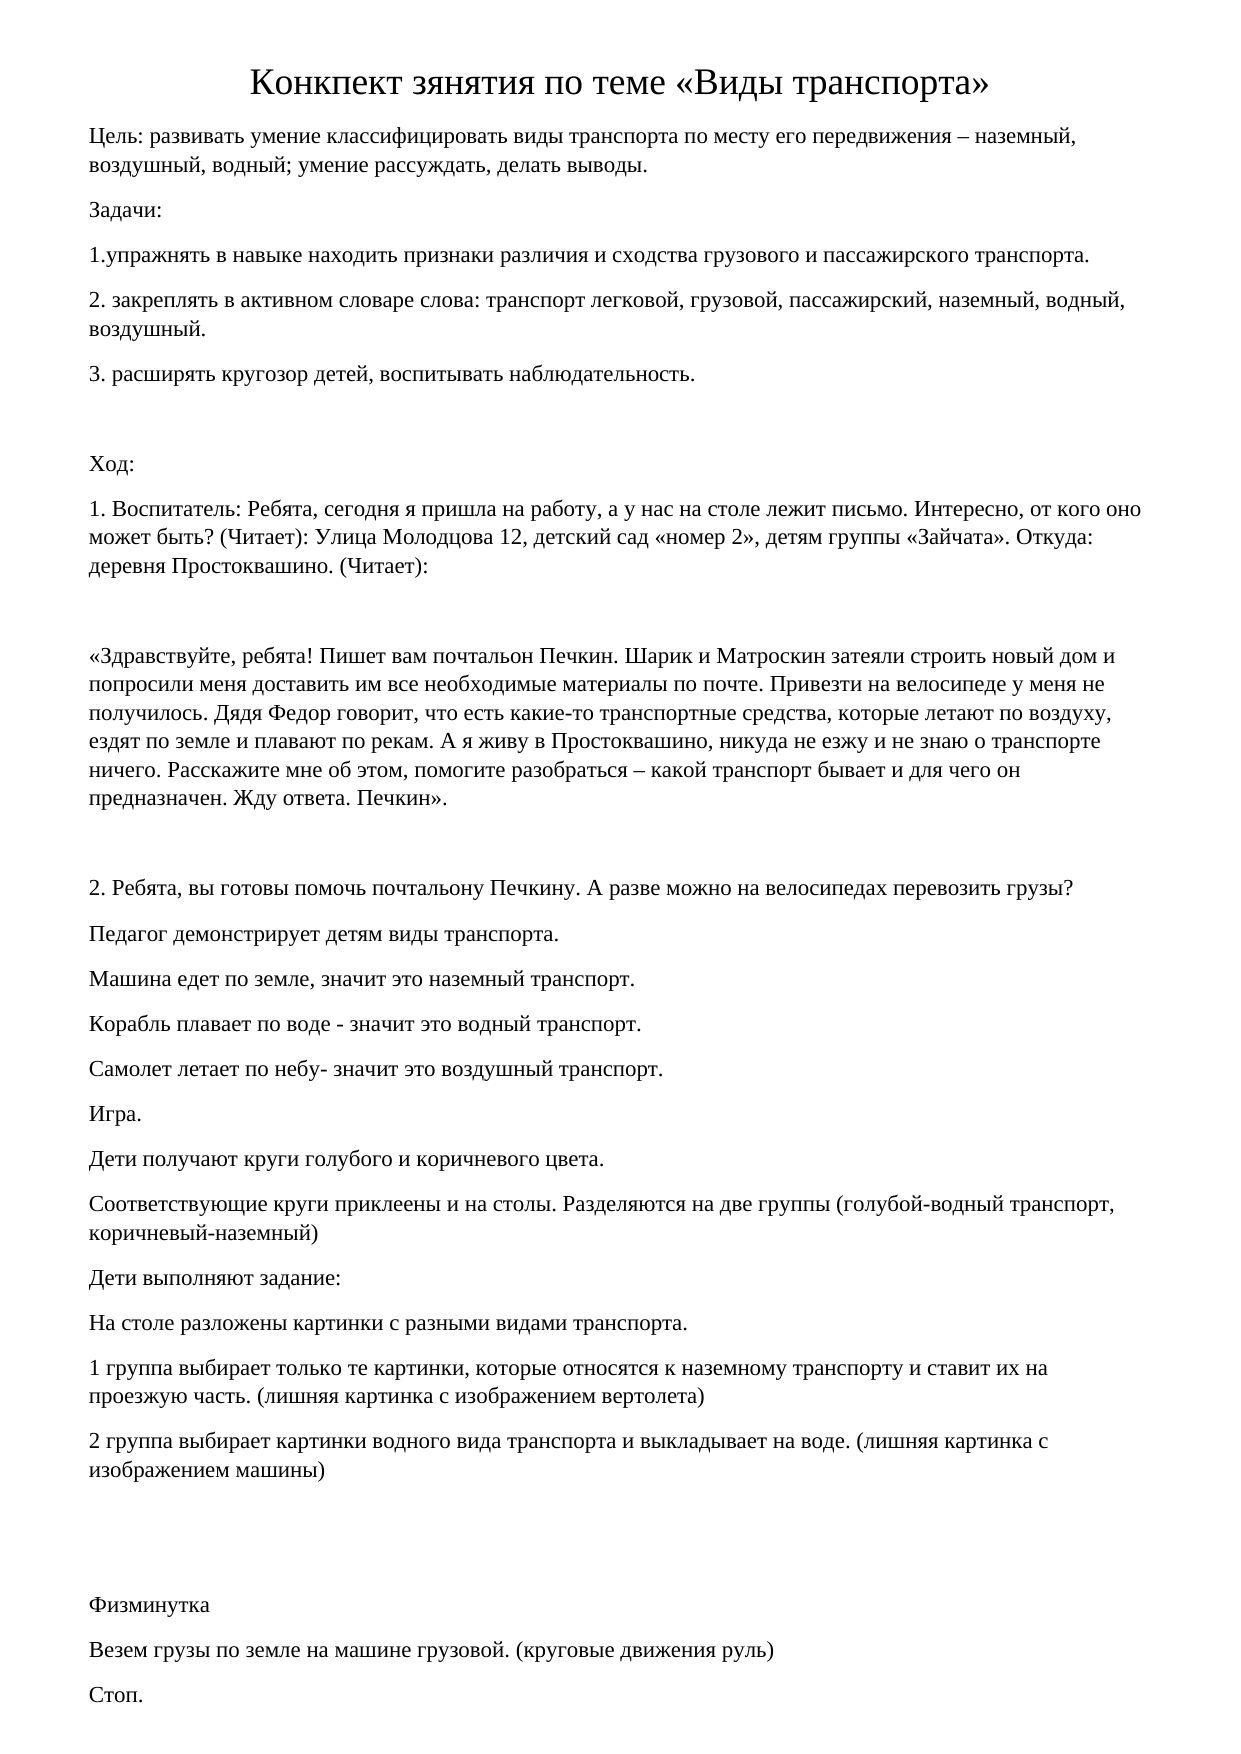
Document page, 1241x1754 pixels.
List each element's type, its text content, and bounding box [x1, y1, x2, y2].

text Игра. [89, 1100, 1152, 1126]
text Задачи: [89, 196, 1152, 222]
text Стоп. [89, 1681, 1152, 1708]
text 3. расширять кругозор детей, воспитывать наблюдательность. [89, 360, 1152, 386]
text 1.упражнять в навыке находить признаки различия и сходства грузового и пассажирского транспорта. [89, 241, 1152, 267]
text Дети получают круги голубого и коричневого цвета. [89, 1145, 1152, 1171]
text Самолет летает по небу- значит это воздушный транспорт. [89, 1055, 1152, 1081]
text Конкпект зянятия по теме «Виды транспорта» [89, 59, 1152, 102]
text Дети выполняют задание: [89, 1264, 1152, 1290]
text Везем грузы по земле на машине грузовой. (круговые движения руль) [89, 1636, 1152, 1663]
text Педагог демонстрирует детям виды транспорта. [89, 919, 1152, 946]
text Физминутка [89, 1591, 1152, 1618]
text На столе разложены картинки с разными видами транспорта. [89, 1309, 1152, 1335]
text 2 группа выбирает картинки водного вида транспорта и выкладывает на воде. (лишняя картинка с изображением машины) [89, 1427, 1152, 1482]
text Корабль плавает по воде - значит это водный транспорт. [89, 1010, 1152, 1036]
text 1. Воспитатель: Ребята, сегодня я пришла на работу, а у нас на столе лежит письмо. Интересно, от кого оно может быть? (Читает): Улица Молодцова 12, детский сад «номер 2», детям группы «Зайчата». Откуда: деревня Простоквашино. (Читает): [89, 495, 1152, 578]
text «Здравствуйте, ребята! Пишет вам почтальон Печкин. Шарик и Матроскин затеяли строить новый дом и попросили меня доставить им все необходимые материалы по почте. Привезти на велосипеде у меня не получилось. Дядя Федор говорит, что есть какие-то транспортные средства, которые летают по воздуху, ездят по земле и плавают по рекам. А я живу в Простоквашино, никуда не езжу и не знаю о транспорте ничего. Расскажите мне об этом, помогите разобраться – какой транспорт бывает и для чего он предназначен. Жду ответа. Печкин». [89, 642, 1152, 811]
text 1 группа выбирает только те картинки, которые относятся к наземному транспорту и ставит их на проезжую часть. (лишняя картинка с изображением вертолета) [89, 1354, 1152, 1409]
text Ход: [89, 450, 1152, 476]
text Машина едет по земле, значит это наземный транспорт. [89, 965, 1152, 991]
text Цель: развивать умение классифицировать виды транспорта по месту его передвижения – наземный, воздушный, водный; умение рассуждать, делать выводы. [89, 122, 1152, 177]
text 2. закреплять в активном словаре слова: транспорт легковой, грузовой, пассажирский, наземный, водный, воздушный. [89, 286, 1152, 341]
text Соответствующие круги приклеены и на столы. Разделяются на две группы (голубой-водный транспорт, коричневый-наземный) [89, 1190, 1152, 1245]
text 2. Ребята, вы готовы помочь почтальону Печкину. А разве можно на велосипедах перевозить грузы? [89, 874, 1152, 901]
